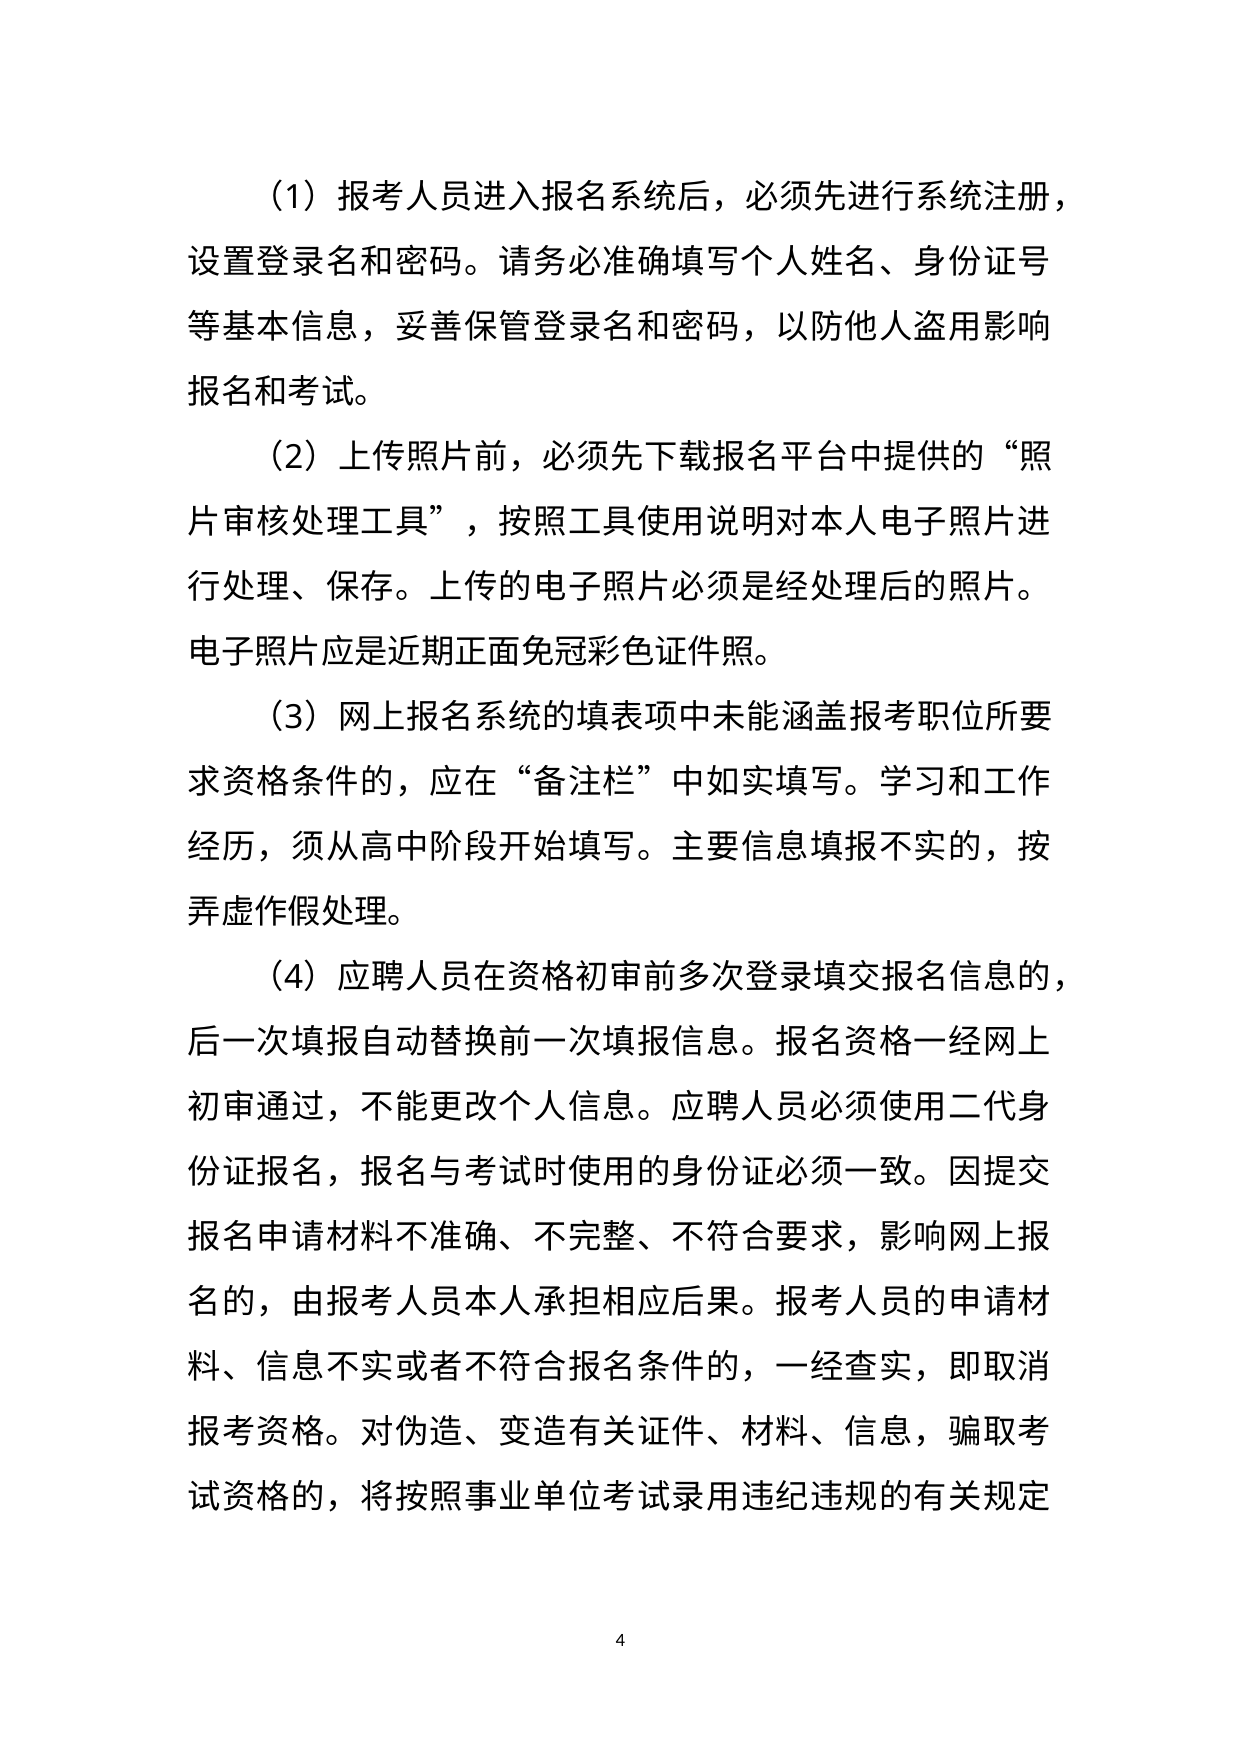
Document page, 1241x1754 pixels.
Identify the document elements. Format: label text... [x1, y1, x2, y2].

text （2）上传照片前，必须先下载报名平台中提供的“照片审核处理工具”，按照工具使用说明对本人电子照片进行处理、保存。上传的电子照片必须是经处理后的照片。电子照片应是近期正面免冠彩色证件照。 [187, 422, 1053, 682]
text （1）报考人员进入报名系统后，必须先进行系统注册，设置登录名和密码。请务必准确填写个人姓名、身份证号等基本信息，妥善保管登录名和密码，以防他人盗用影响报名和考试。 [187, 162, 1053, 422]
text （3）网上报名系统的填表项中未能涵盖报考职位所要求资格条件的，应在“备注栏”中如实填写。学习和工作经历，须从高中阶段开始填写。主要信息填报不实的，按弄虚作假处理。 [187, 682, 1053, 942]
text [187, 942, 1053, 1527]
